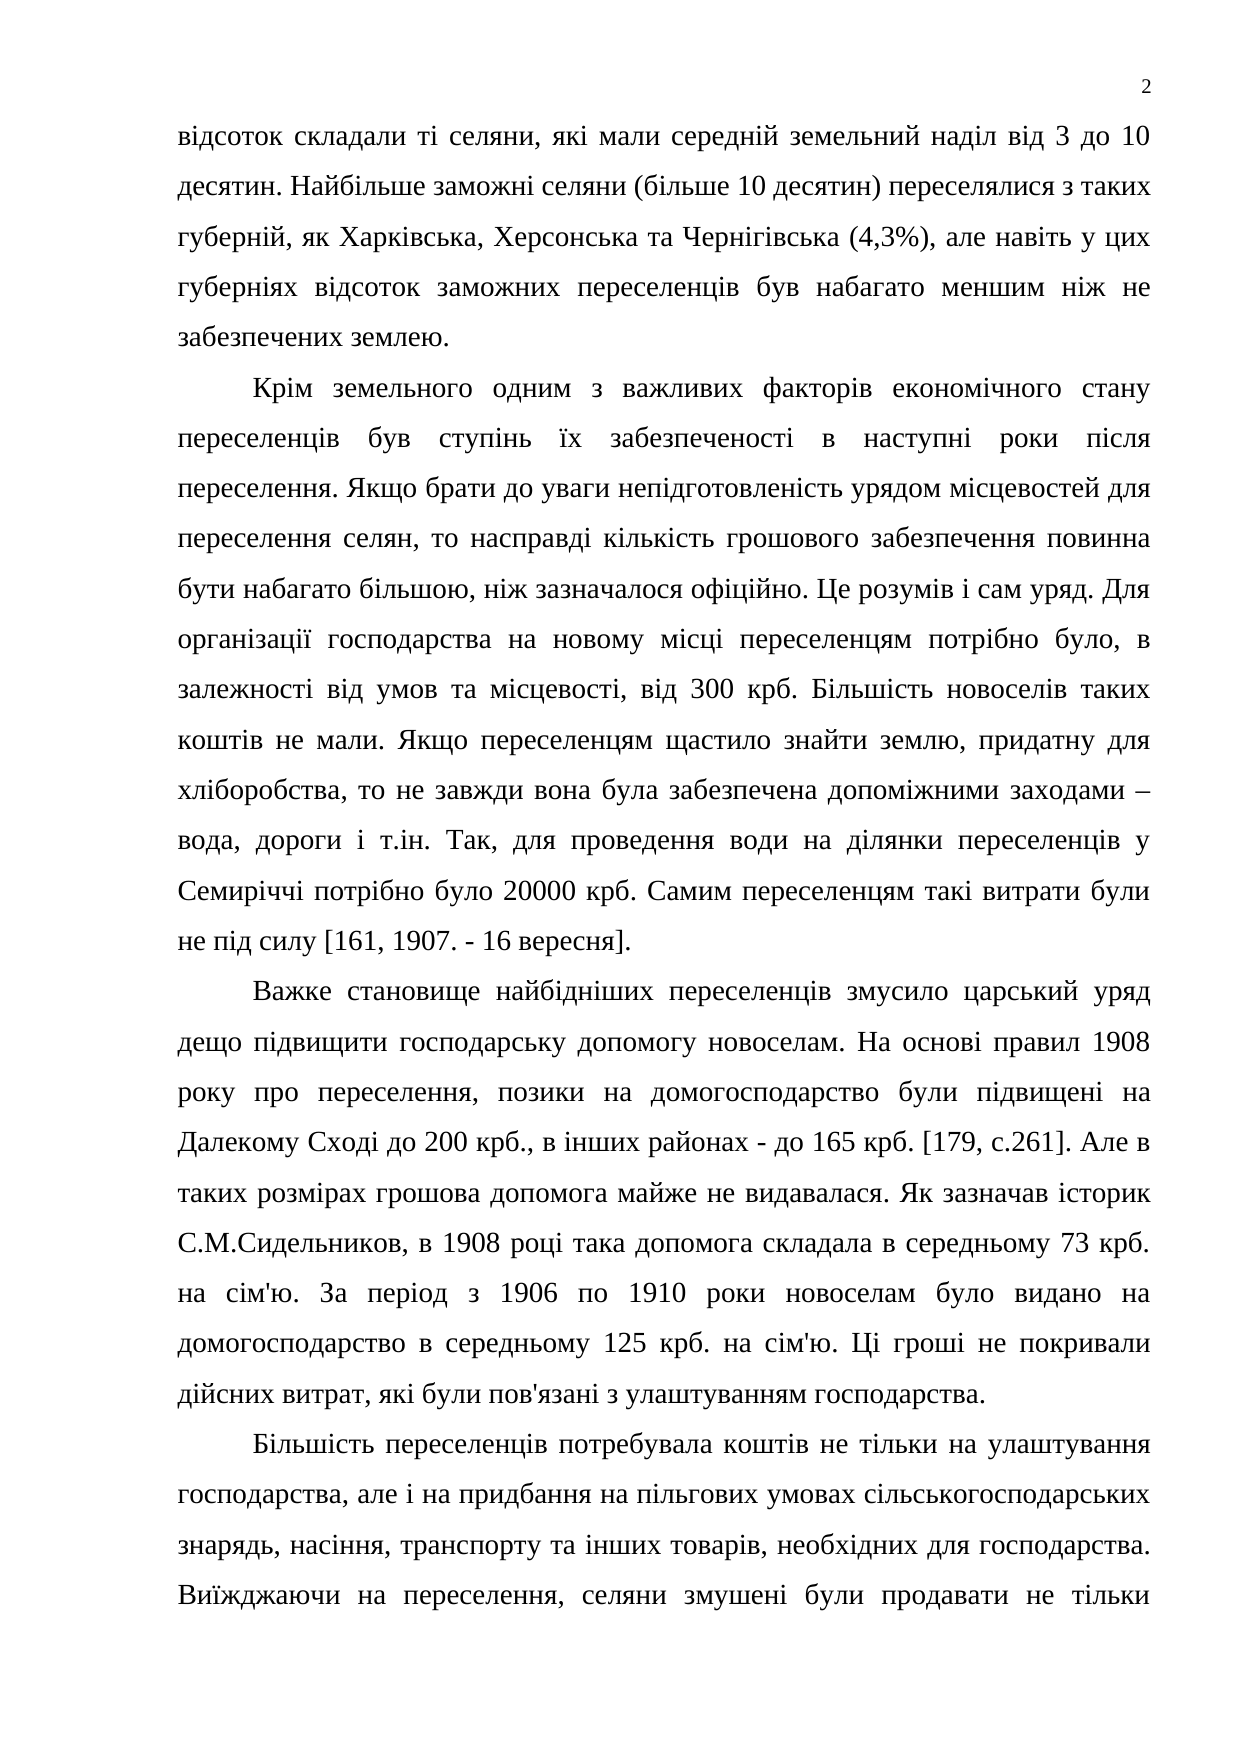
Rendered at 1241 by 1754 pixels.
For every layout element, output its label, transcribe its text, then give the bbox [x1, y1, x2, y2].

text Крім земельного одним з важливих факторів економічного стану переселенців був ступінь їх забезпеченості в наступні роки після переселення. Якщо брати до уваги непідготовленість урядом місцевостей для переселення селян, то насправді кількість грошового забезпечення повинна бути набагато більшою, ніж зазначалося офіційно. Це розумів і сам уряд. Для організації господарства на новому місці переселенцям потрібно було, в залежності від умов та місцевості, від 300 крб. Більшість новоселів таких коштів не мали. Якщо переселенцям щастило знайти землю, придатну для хліборобства, то не завжди вона була забезпечена допоміжними заходами – вода, дороги і т.ін. Так, для проведення води на ділянки переселенців у Семиріччі потрібно було 20000 крб. Самим переселенцям такі витрати були не під силу [161, 1907. - 16 вересня]. [177, 370, 1152, 957]
text Важке становище найбідніших переселенців змусило царський уряд дещо підвищити господарську допомогу новоселам. На основі правил 1908 року про переселення, позики на домогосподарство були підвищені на Далекому Сході до 200 крб., в інших районах - до 165 крб. [179, с.261]. Але в таких розмірах грошова допомога майже не видавалася. Як зазначав історик С.М.Сидельников, в 1908 році така допомога складала в середньому 73 крб. на сім'ю. За період з 1906 по 1910 роки новоселам було видано на домогосподарство в середньому 125 крб. на сім'ю. Ці гроші не покривали дійсних витрат, які були пов'язані з улаштуванням господарства. [177, 973, 1152, 1409]
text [177, 1426, 1152, 1611]
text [177, 118, 1152, 353]
